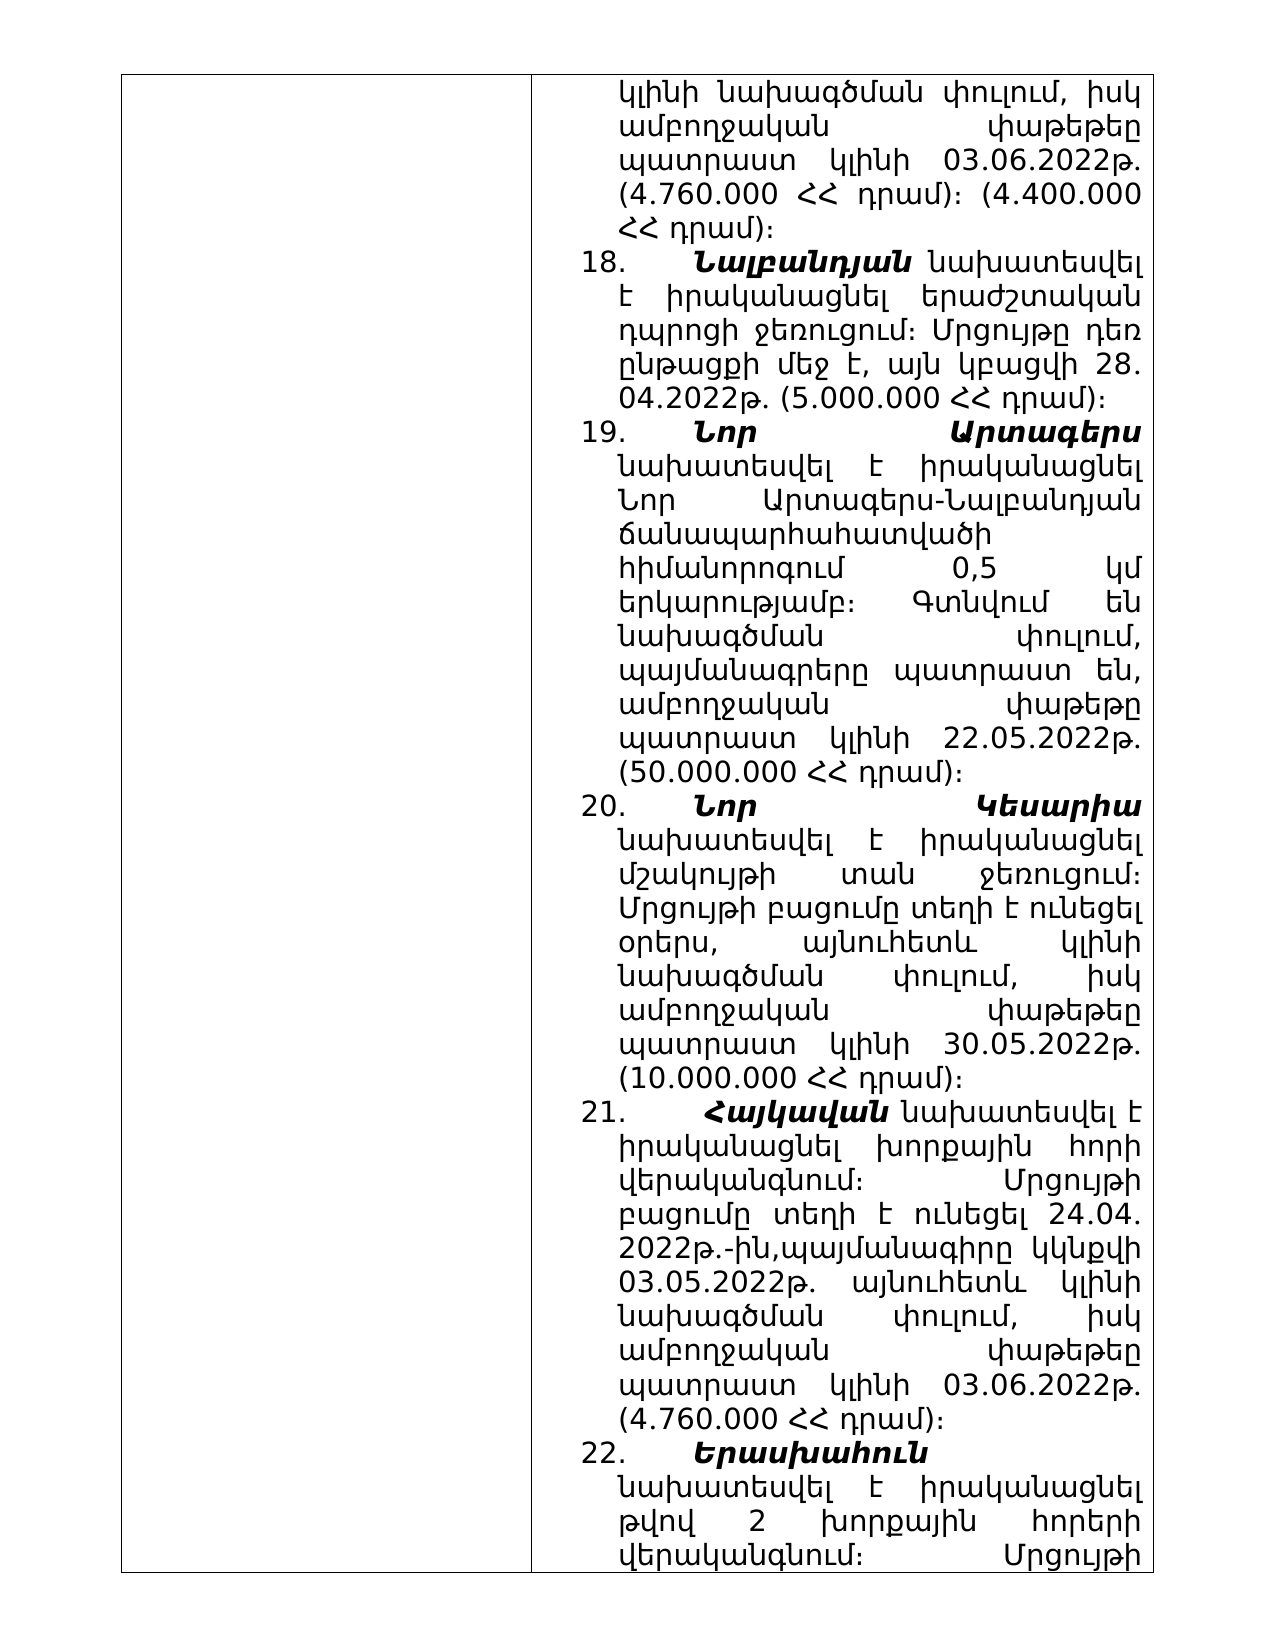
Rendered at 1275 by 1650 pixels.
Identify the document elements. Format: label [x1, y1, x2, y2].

table_cell [122, 75, 531, 1572]
table_cell [532, 75, 1153, 1572]
